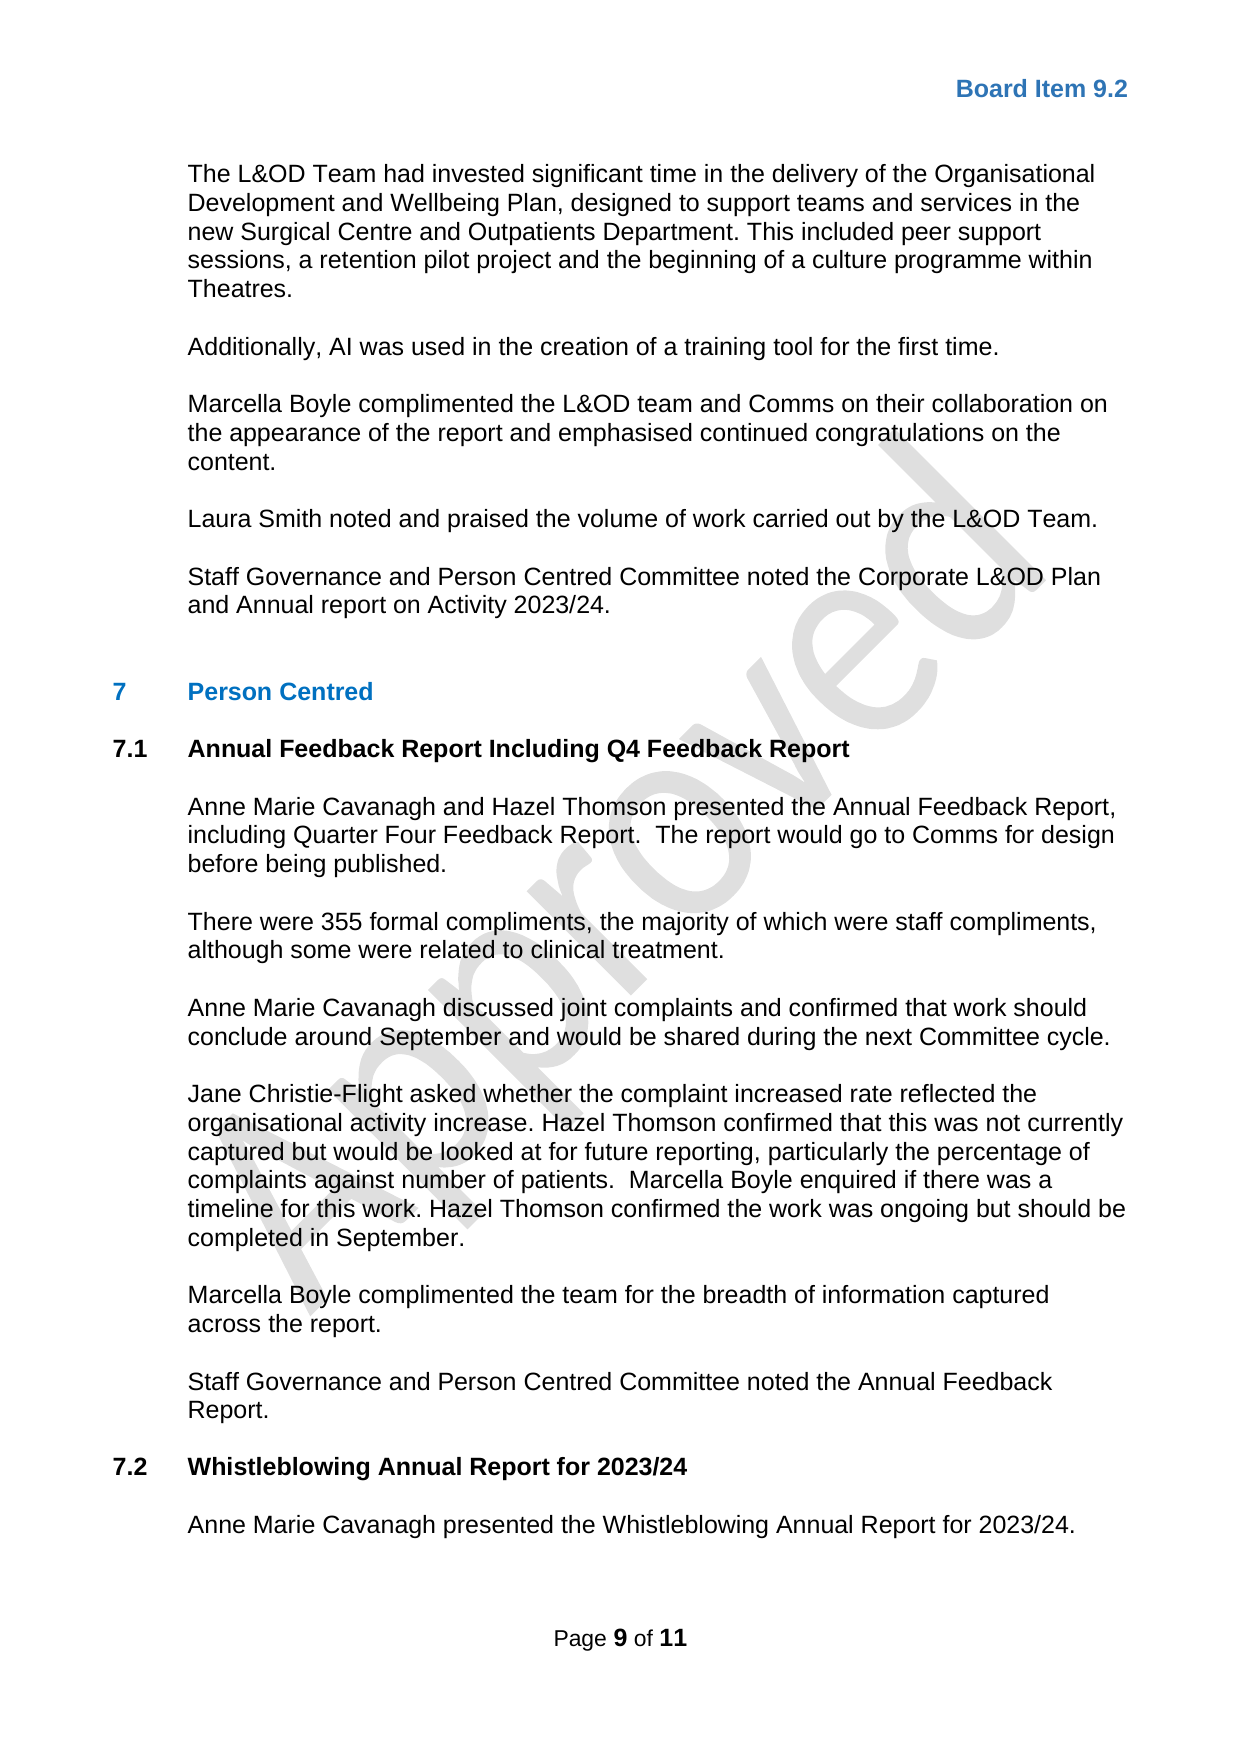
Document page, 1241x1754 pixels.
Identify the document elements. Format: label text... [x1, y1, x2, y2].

text Anne Marie Cavanagh discussed joint complaints and confirmed that work should conclude around September and would be shared during the next Committee cycle. [187, 993, 1128, 1051]
text Additionally, AI was used in the creation of a training tool for the first time. [187, 332, 1128, 361]
text 7.2 Whistleblowing Annual Report for 2023/24 [112, 1452, 1128, 1481]
text Anne Marie Cavanagh presented the Whistleblowing Annual Report for 2023/24. [112, 1510, 1128, 1538]
text 7.1 Annual Feedback Report Including Q4 Feedback Report [112, 734, 1128, 763]
text Laura Smith noted and praised the volume of work carried out by the L&OD Team. [187, 504, 1128, 533]
text There were 355 formal compliments, the majority of which were staff compliments, although some were related to clinical treatment. [187, 907, 1128, 964]
text Marcella Boyle complimented the L&OD team and Comms on their collaboration on the appearance of the report and emphasised continued congratulations on the content. [187, 389, 1128, 476]
text Anne Marie Cavanagh and Hazel Thomson presented the Annual Feedback Report, including Quarter Four Feedback Report. The report would go to Comms for design before being published. [187, 792, 1128, 878]
text Staff Governance and Person Centred Committee noted the Annual Feedback Report. [187, 1367, 1128, 1424]
text Marcella Boyle complimented the team for the breadth of information captured across the report. [187, 1281, 1128, 1338]
text Jane Christie-Flight asked whether the complaint increased rate reflected the organisational activity increase. Hazel Thomson confirmed that this was not currently captured but would be looked at for future reporting, particularly the percentage of complaints against number of patients. Marcella Boyle enquired if there was a timeline for this work. Hazel Thomson confirmed the work was ongoing but should be completed in September. [187, 1079, 1128, 1252]
text 7 Person Centred [112, 677, 1128, 706]
text The L&OD Team had invested significant time in the delivery of the Organisational Development and Wellbeing Plan, designed to support teams and services in the new Surgical Centre and Outpatients Department. This included peer support sessions, a retention pilot project and the beginning of a culture programme within Theatres. [187, 159, 1128, 303]
text Staff Governance and Person Centred Committee noted the Corporate L&OD Plan and Annual report on Activity 2023/24. [187, 562, 1128, 619]
